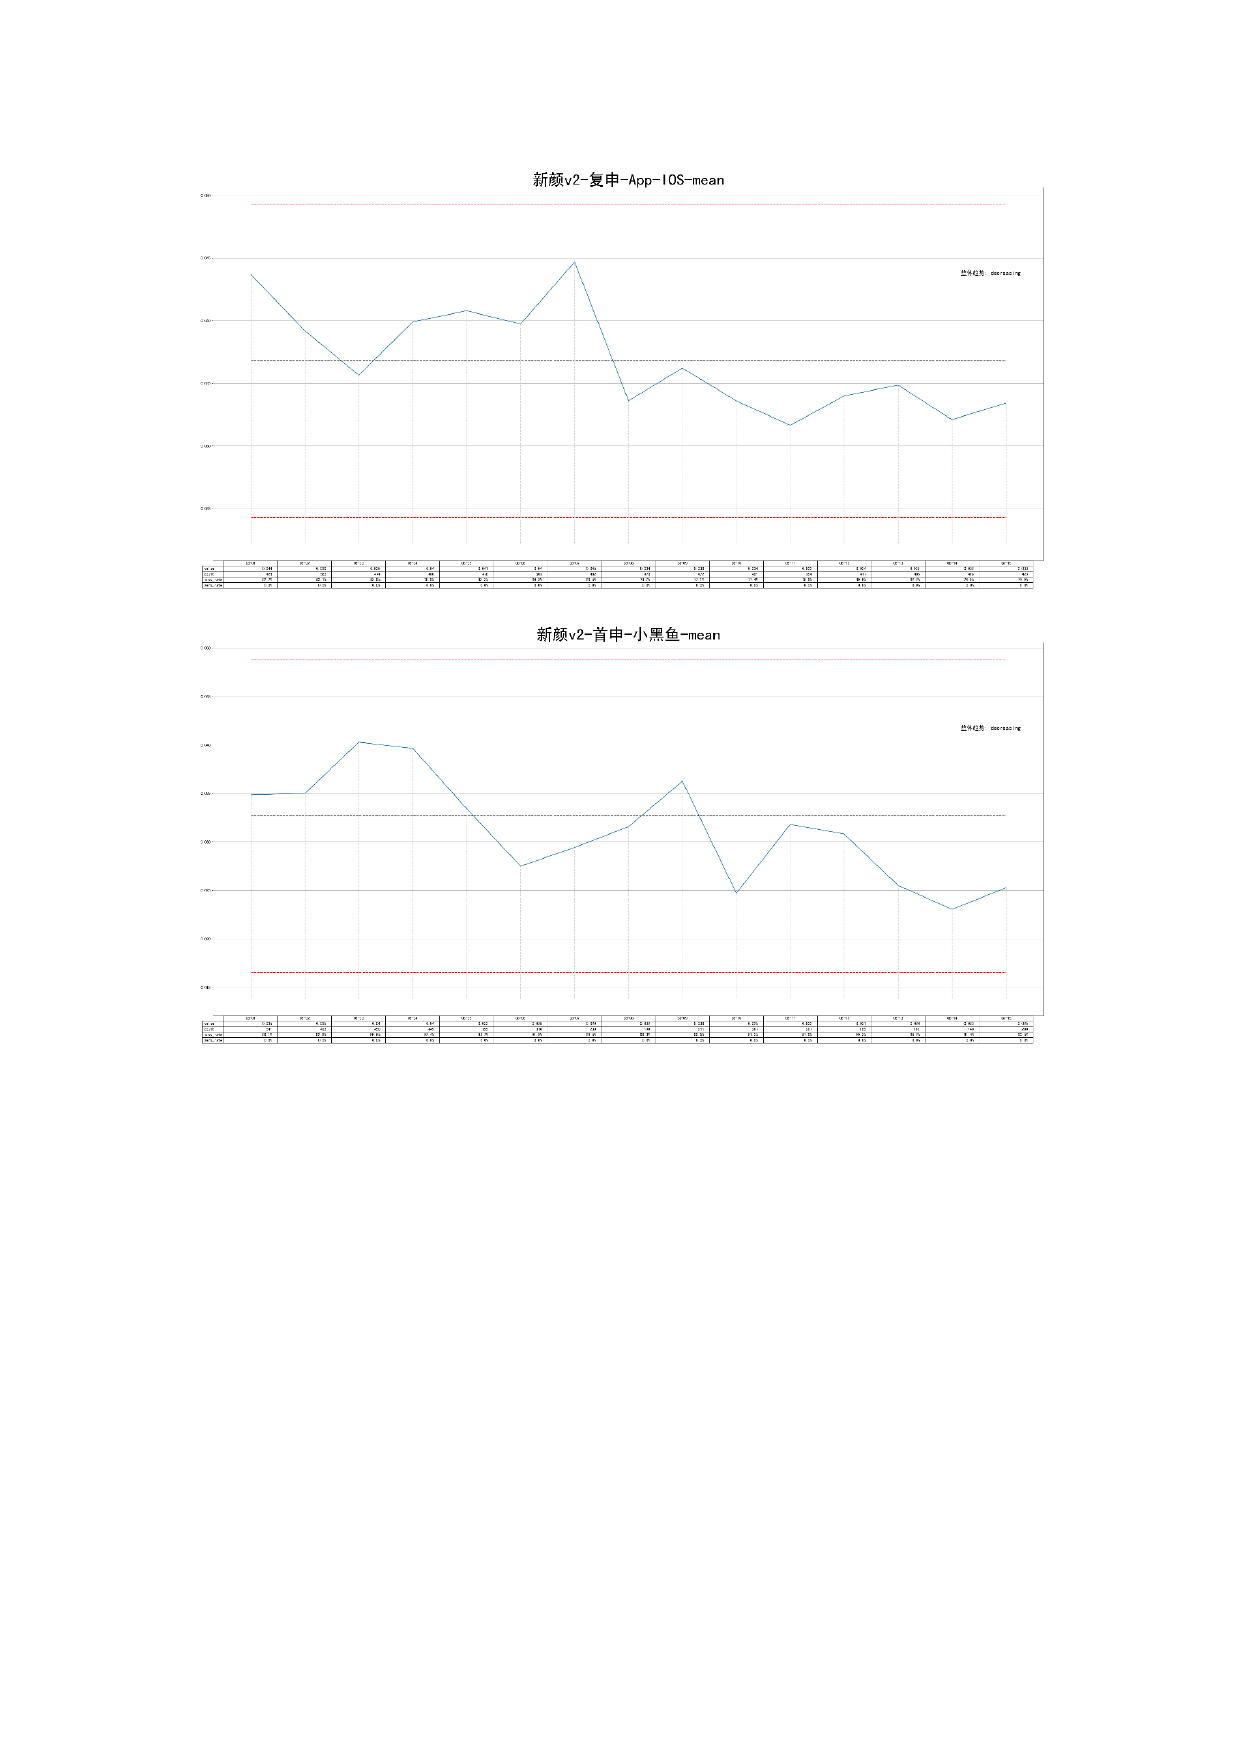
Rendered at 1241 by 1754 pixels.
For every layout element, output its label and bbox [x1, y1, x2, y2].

picture [187, 162, 1052, 595]
picture [187, 617, 1052, 1050]
